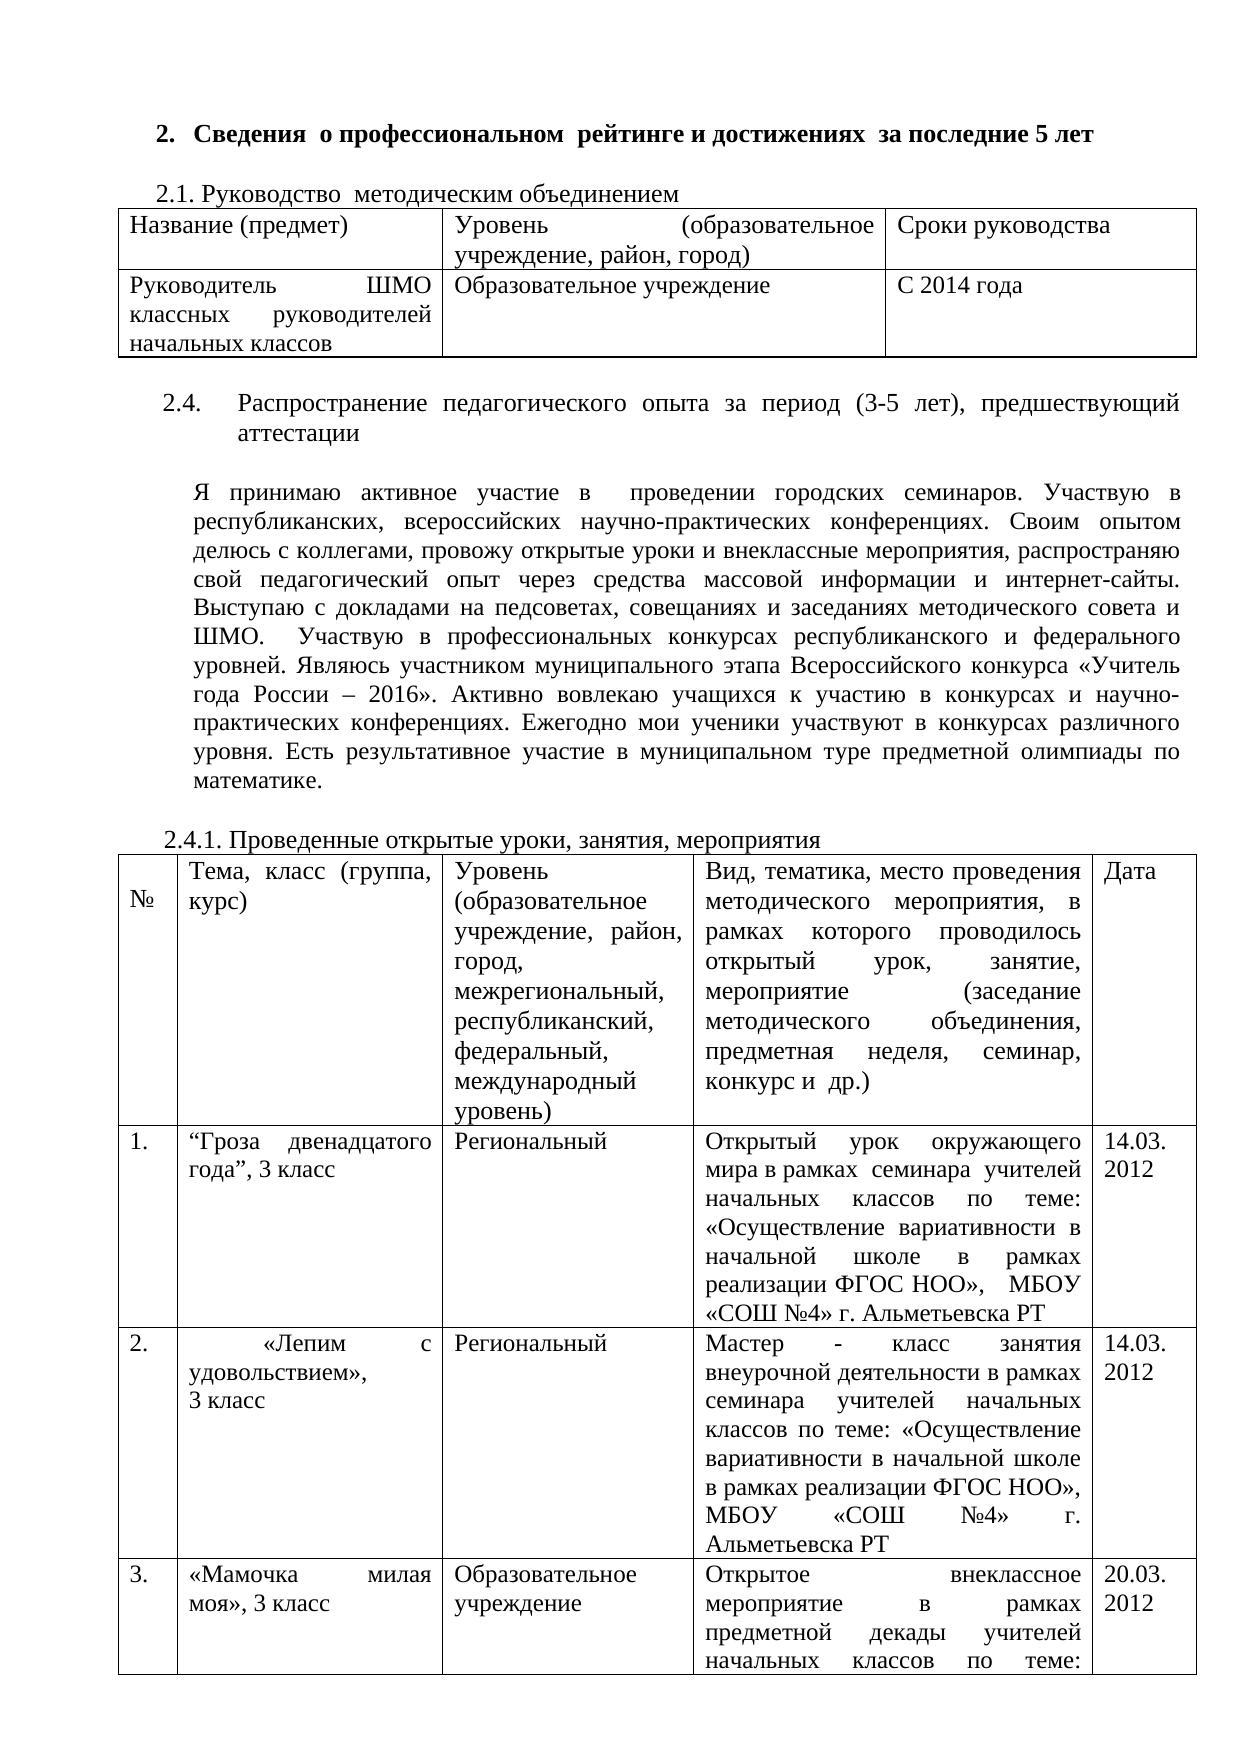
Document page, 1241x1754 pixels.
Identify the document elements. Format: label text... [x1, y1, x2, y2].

table_cell С 2014 года [886, 270, 1196, 356]
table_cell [694, 1559, 1092, 1674]
table_header Сроки руководства [886, 209, 1196, 269]
table_cell “Гроза двенадцатого года”, 3 класс [178, 1126, 442, 1327]
table_cell Руководитель ШМО классных руководителей начальных классов [119, 270, 442, 356]
table_header Название (предмет) [119, 209, 442, 269]
text 2.4.1. Проведенные открытые уроки, занятия, мероприятия [118, 824, 1181, 854]
table_cell 20.03. 2012 [1093, 1559, 1196, 1674]
table_cell 14.03. 2012 [1093, 1126, 1196, 1327]
table_cell 1. [119, 1126, 177, 1327]
table_cell 14.03. 2012 [1093, 1328, 1196, 1558]
table_cell 2. [119, 1328, 177, 1558]
table_header Дата [1093, 855, 1196, 1125]
table_cell Открытый урок окружающего мира в рамках семинара учителей начальных классов по теме: «Осуществление вариативности в начальной школе в рамках реализации ФГОС НОО», МБОУ «СОШ №4» г. Альметьевска РТ [694, 1126, 1092, 1327]
text Я принимаю активное участие в проведении городских семинаров. Участвую в республиканских, всероссийских научно-практических конференциях. Своим опытом делюсь с коллегами, провожу открытые уроки и внеклассные мероприятия, распространяю свой педагогический опыт через средства массовой информации и интернет-сайты. Выступаю с докладами на педсоветах, совещаниях и заседаниях методического совета и ШМО. Участвую в профессиональных конкурсах республиканского и федерального уровней. Являюсь участником муниципального этапа Всероссийского конкурса «Учитель года России – 2016». Активно вовлекаю учащихся к участию в конкурсах и научно-практических конференциях. Ежегодно мои ученики участвуют в конкурсах различного уровня. Есть результативное участие в муниципальном туре предметной олимпиады по математике. [193, 477, 1181, 794]
table_header Вид, тематика, место проведения методического мероприятия, в рамках которого проводилось открытый урок, занятие, мероприятие (заседание методического объединения, предметная неделя, семинар, конкурс и др.) [694, 855, 1092, 1125]
table_header № [119, 855, 177, 1125]
table_header Тема, класс (группа, курс) [178, 855, 442, 1125]
table_header Уровень (образовательное учреждение, район, город) [443, 209, 885, 269]
table_cell Региональный [443, 1126, 693, 1327]
list Распространение педагогического опыта за период (3-5 лет), предшествующий аттестации [162, 387, 1181, 447]
list Сведения о профессиональном рейтинге и достижениях за последние 5 лет [156, 118, 1181, 148]
table_cell Региональный [443, 1328, 693, 1558]
table_cell Образовательное учреждение [443, 270, 885, 356]
table_header Уровень (образовательное учреждение, район, город, межрегиональный, республиканский, федеральный, международный уровень) [443, 855, 693, 1125]
table_cell «Лепим с удовольствием», 3 класс [178, 1328, 442, 1558]
list 2.1. Руководство методическим объединением [156, 178, 1181, 208]
table_cell 3. [119, 1559, 177, 1674]
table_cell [178, 1559, 442, 1674]
table_cell Мастер - класс занятия внеурочной деятельности в рамках семинара учителей начальных классов по теме: «Осуществление вариативности в начальной школе в рамках реализации ФГОС НОО», МБОУ «СОШ №4» г. Альметьевска РТ [694, 1328, 1092, 1558]
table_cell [443, 1559, 693, 1674]
